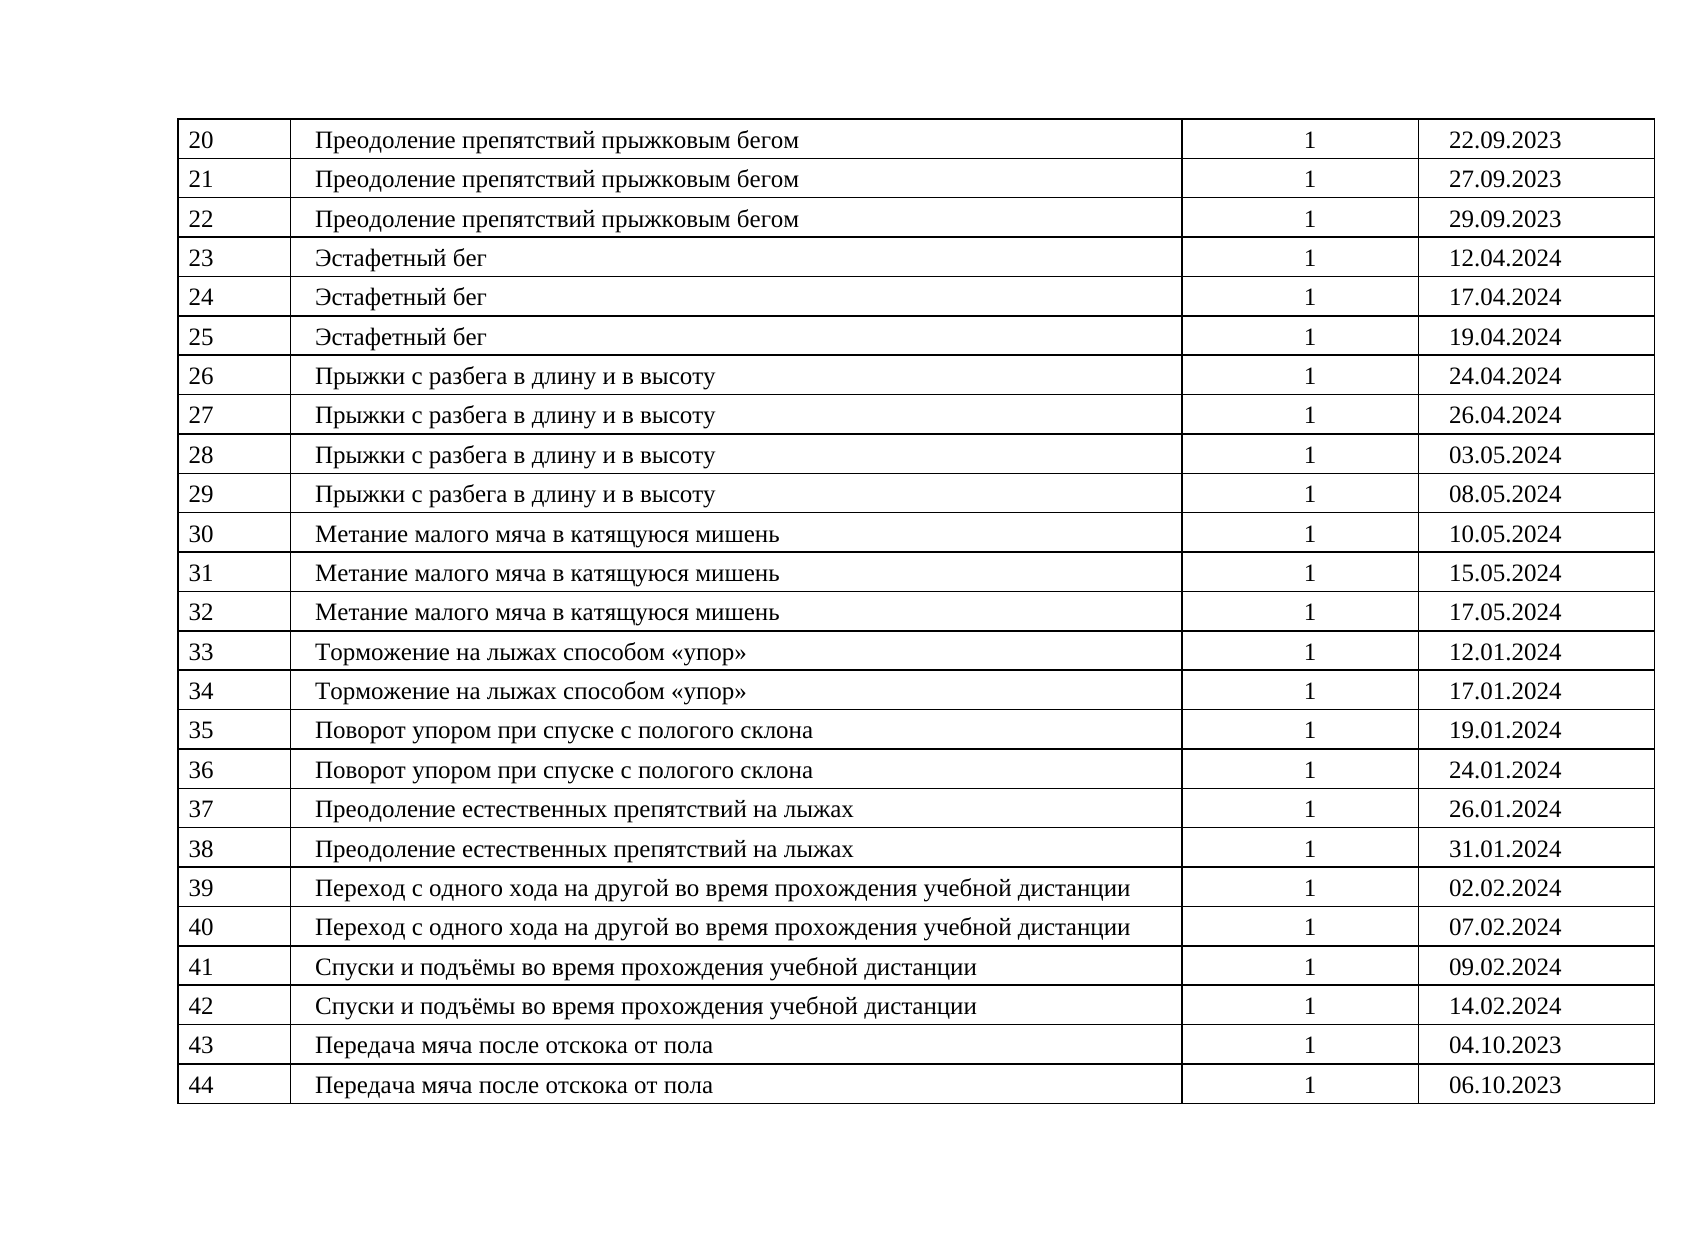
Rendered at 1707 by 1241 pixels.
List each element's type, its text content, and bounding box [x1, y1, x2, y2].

table_cell 28 [179, 435, 290, 472]
table_cell 1 [1183, 986, 1418, 1024]
table_cell Передача мяча после отскока от пола [291, 1025, 1181, 1063]
table_cell 10.05.2024 [1419, 513, 1654, 551]
table_cell Эстафетный бег [291, 238, 1181, 276]
table_cell 1 [1183, 632, 1418, 669]
table_cell 34 [179, 671, 290, 709]
table_cell 40 [179, 907, 290, 945]
table_cell 20 [179, 120, 290, 157]
table_cell 42 [179, 986, 290, 1024]
table_cell Торможение на лыжах способом «упор» [291, 671, 1181, 709]
table_cell 1 [1183, 1025, 1418, 1063]
table_cell 23 [179, 238, 290, 276]
table_cell 1 [1183, 356, 1418, 394]
table_cell 1 [1183, 868, 1418, 906]
table_cell Преодоление естественных препятствий на лыжах [291, 828, 1181, 866]
table_cell 1 [1183, 317, 1418, 354]
table_cell 19.04.2024 [1419, 317, 1654, 354]
table_cell 29 [179, 474, 290, 512]
table_cell 24.04.2024 [1419, 356, 1654, 394]
table_cell 1 [1183, 750, 1418, 787]
table_cell 08.05.2024 [1419, 474, 1654, 512]
table_cell 25 [179, 317, 290, 354]
table_cell 14.02.2024 [1419, 986, 1654, 1024]
table_cell 07.02.2024 [1419, 907, 1654, 945]
table_cell 1 [1183, 474, 1418, 512]
table_cell 26.04.2024 [1419, 395, 1654, 433]
table_cell Торможение на лыжах способом «упор» [291, 632, 1181, 669]
table_cell 31 [179, 553, 290, 591]
table_cell Поворот упором при спуске с пологого склона [291, 750, 1181, 787]
table_cell 17.01.2024 [1419, 671, 1654, 709]
table_cell 31.01.2024 [1419, 828, 1654, 866]
table_cell 1 [1183, 671, 1418, 709]
table_cell 1 [1183, 828, 1418, 866]
table_cell 32 [179, 592, 290, 630]
table_cell 1 [1183, 120, 1418, 157]
table_cell 27 [179, 395, 290, 433]
table_cell 41 [179, 947, 290, 984]
table_cell 43 [179, 1025, 290, 1063]
table_cell Прыжки с разбега в длину и в высоту [291, 356, 1181, 394]
table_cell 22.09.2023 [1419, 120, 1654, 157]
table_cell 38 [179, 828, 290, 866]
table_cell Передача мяча после отскока от пола [291, 1065, 1181, 1102]
table_cell 26.01.2024 [1419, 789, 1654, 827]
table_cell 17.04.2024 [1419, 277, 1654, 315]
table_cell 33 [179, 632, 290, 669]
table_cell Спуски и подъёмы во время прохождения учебной дистанции [291, 947, 1181, 984]
table_cell 17.05.2024 [1419, 592, 1654, 630]
table_cell Преодоление естественных препятствий на лыжах [291, 789, 1181, 827]
table_cell 1 [1183, 907, 1418, 945]
table_cell 1 [1183, 553, 1418, 591]
table_cell 12.01.2024 [1419, 632, 1654, 669]
table_cell 26 [179, 356, 290, 394]
table_cell 1 [1183, 789, 1418, 827]
table_cell 29.09.2023 [1419, 198, 1654, 236]
table_cell Метание малого мяча в катящуюся мишень [291, 592, 1181, 630]
table_cell Эстафетный бег [291, 317, 1181, 354]
table_cell 09.02.2024 [1419, 947, 1654, 984]
table_cell 1 [1183, 238, 1418, 276]
table_cell Спуски и подъёмы во время прохождения учебной дистанции [291, 986, 1181, 1024]
table_cell 36 [179, 750, 290, 787]
table_cell 12.04.2024 [1419, 238, 1654, 276]
table_cell 1 [1183, 1065, 1418, 1102]
table_cell 22 [179, 198, 290, 236]
table_cell 21 [179, 159, 290, 197]
table_cell 1 [1183, 395, 1418, 433]
table_cell 27.09.2023 [1419, 159, 1654, 197]
table_cell 15.05.2024 [1419, 553, 1654, 591]
table_cell 35 [179, 710, 290, 748]
table_cell Метание малого мяча в катящуюся мишень [291, 513, 1181, 551]
table_cell 02.02.2024 [1419, 868, 1654, 906]
table_cell Преодоление препятствий прыжковым бегом [291, 198, 1181, 236]
table_cell Метание малого мяча в катящуюся мишень [291, 553, 1181, 591]
table_cell 1 [1183, 159, 1418, 197]
table_cell 30 [179, 513, 290, 551]
table_cell 1 [1183, 277, 1418, 315]
table_cell Эстафетный бег [291, 277, 1181, 315]
table_cell 06.10.2023 [1419, 1065, 1654, 1102]
table_cell Переход с одного хода на другой во время прохождения учебной дистанции [291, 868, 1181, 906]
table_cell 1 [1183, 947, 1418, 984]
table_cell Преодоление препятствий прыжковым бегом [291, 120, 1181, 157]
table_cell 1 [1183, 435, 1418, 472]
table_cell 24 [179, 277, 290, 315]
table_cell 39 [179, 868, 290, 906]
table_cell 1 [1183, 592, 1418, 630]
table_cell Преодоление препятствий прыжковым бегом [291, 159, 1181, 197]
table_cell Переход с одного хода на другой во время прохождения учебной дистанции [291, 907, 1181, 945]
table_cell 03.05.2024 [1419, 435, 1654, 472]
table_cell 44 [179, 1065, 290, 1102]
table_cell Прыжки с разбега в длину и в высоту [291, 474, 1181, 512]
table_cell Поворот упором при спуске с пологого склона [291, 710, 1181, 748]
table_cell 37 [179, 789, 290, 827]
table_cell Прыжки с разбега в длину и в высоту [291, 395, 1181, 433]
table_cell 1 [1183, 513, 1418, 551]
table_cell 1 [1183, 710, 1418, 748]
table_cell Прыжки с разбега в длину и в высоту [291, 435, 1181, 472]
table_cell 24.01.2024 [1419, 750, 1654, 787]
table_cell 1 [1183, 198, 1418, 236]
table_cell 04.10.2023 [1419, 1025, 1654, 1063]
table_cell 19.01.2024 [1419, 710, 1654, 748]
